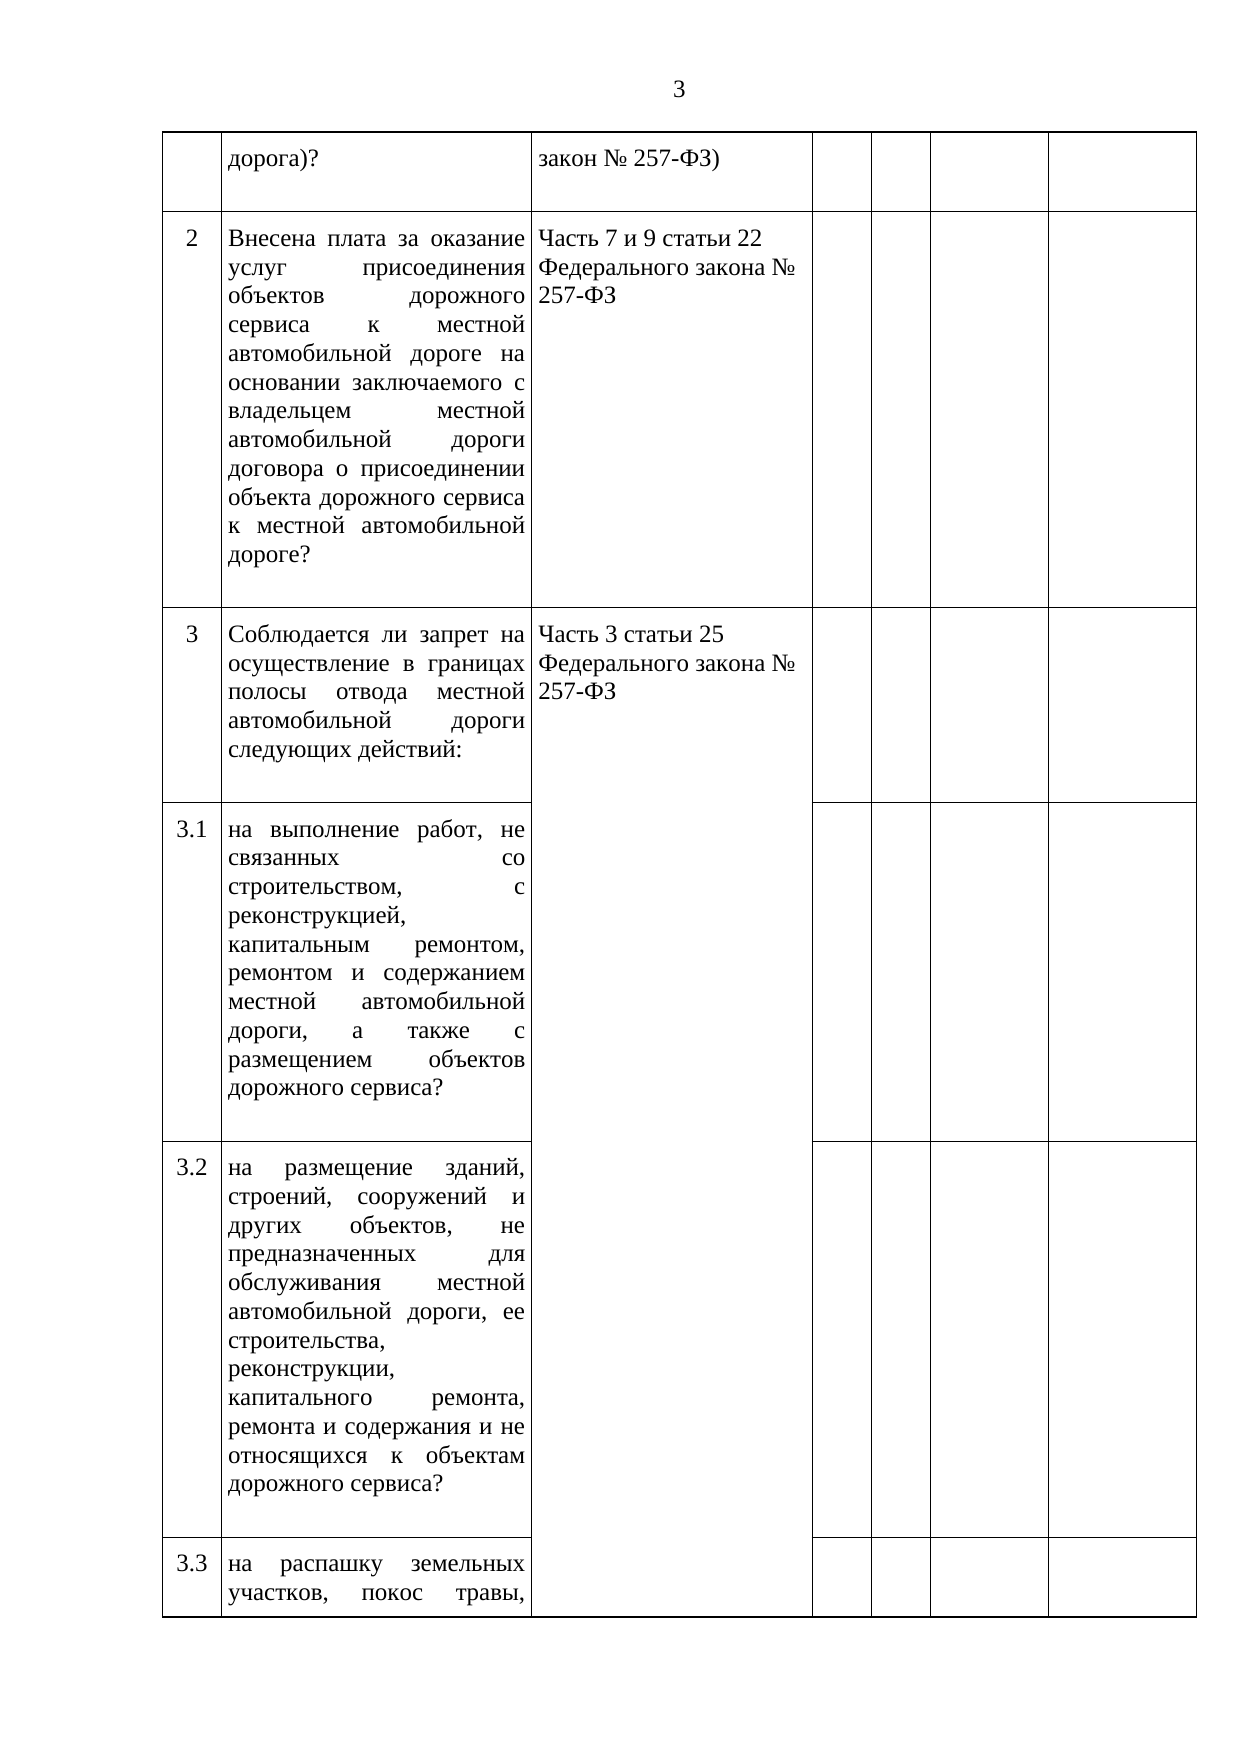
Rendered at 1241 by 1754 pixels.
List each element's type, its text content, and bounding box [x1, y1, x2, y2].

table_cell [1049, 1142, 1196, 1537]
table_cell [931, 1142, 1048, 1537]
table_cell [1049, 133, 1196, 211]
table_cell Соблюдается ли запрет на осуществление в границах полосы отвода местной автомобильной дороги следующих действий: [222, 608, 531, 802]
table_cell 3 [163, 608, 221, 802]
table_cell 3.3 [163, 1538, 221, 1616]
table_cell [872, 1538, 930, 1616]
table_cell [872, 608, 930, 802]
table_cell [1049, 1538, 1196, 1616]
table_cell [813, 803, 871, 1141]
table_cell [872, 803, 930, 1141]
table_cell [813, 212, 871, 607]
table_cell [931, 133, 1048, 211]
table_cell Часть 3 статьи 25 Федерального закона № 257-ФЗ [532, 608, 812, 1616]
table_cell 1 [163, 133, 221, 211]
table_cell 3.2 [163, 1142, 221, 1537]
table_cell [532, 133, 812, 211]
table_cell [931, 803, 1048, 1141]
table_cell 3.1 [163, 803, 221, 1141]
table_cell [931, 212, 1048, 607]
table_cell на размещение зданий, строений, сооружений и других объектов, не предназначенных для обслуживания местной автомобильной дороги, ее строительства, реконструкции, капитального ремонта, ремонта и содержания и не относящихся к объектам дорожного сервиса? [222, 1142, 531, 1537]
table_cell Часть 7 и 9 статьи 22 Федерального закона № 257-ФЗ [532, 212, 812, 607]
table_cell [222, 133, 531, 211]
table_cell [872, 1142, 930, 1537]
table_cell [1049, 608, 1196, 802]
table_cell [813, 608, 871, 802]
table_cell 2 [163, 212, 221, 607]
table_cell [872, 133, 930, 211]
table_cell [813, 1538, 871, 1616]
table_cell [1049, 212, 1196, 607]
table_cell [931, 1538, 1048, 1616]
table_cell [931, 608, 1048, 802]
table_cell [813, 1142, 871, 1537]
table_cell на выполнение работ, не связанных со строительством, с реконструкцией, капитальным ремонтом, ремонтом и содержанием местной автомобильной дороги, а также с размещением объектов дорожного сервиса? [222, 803, 531, 1141]
table_cell Внесена плата за оказание услуг присоединения объектов дорожного сервиса к местной автомобильной дороге на основании заключаемого с владельцем местной автомобильной дороги договора о присоединении объекта дорожного сервиса к местной автомобильной дороге? [222, 212, 531, 607]
table_cell [813, 133, 871, 211]
table_cell [1049, 803, 1196, 1141]
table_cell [222, 1538, 531, 1616]
table_cell [872, 212, 930, 607]
